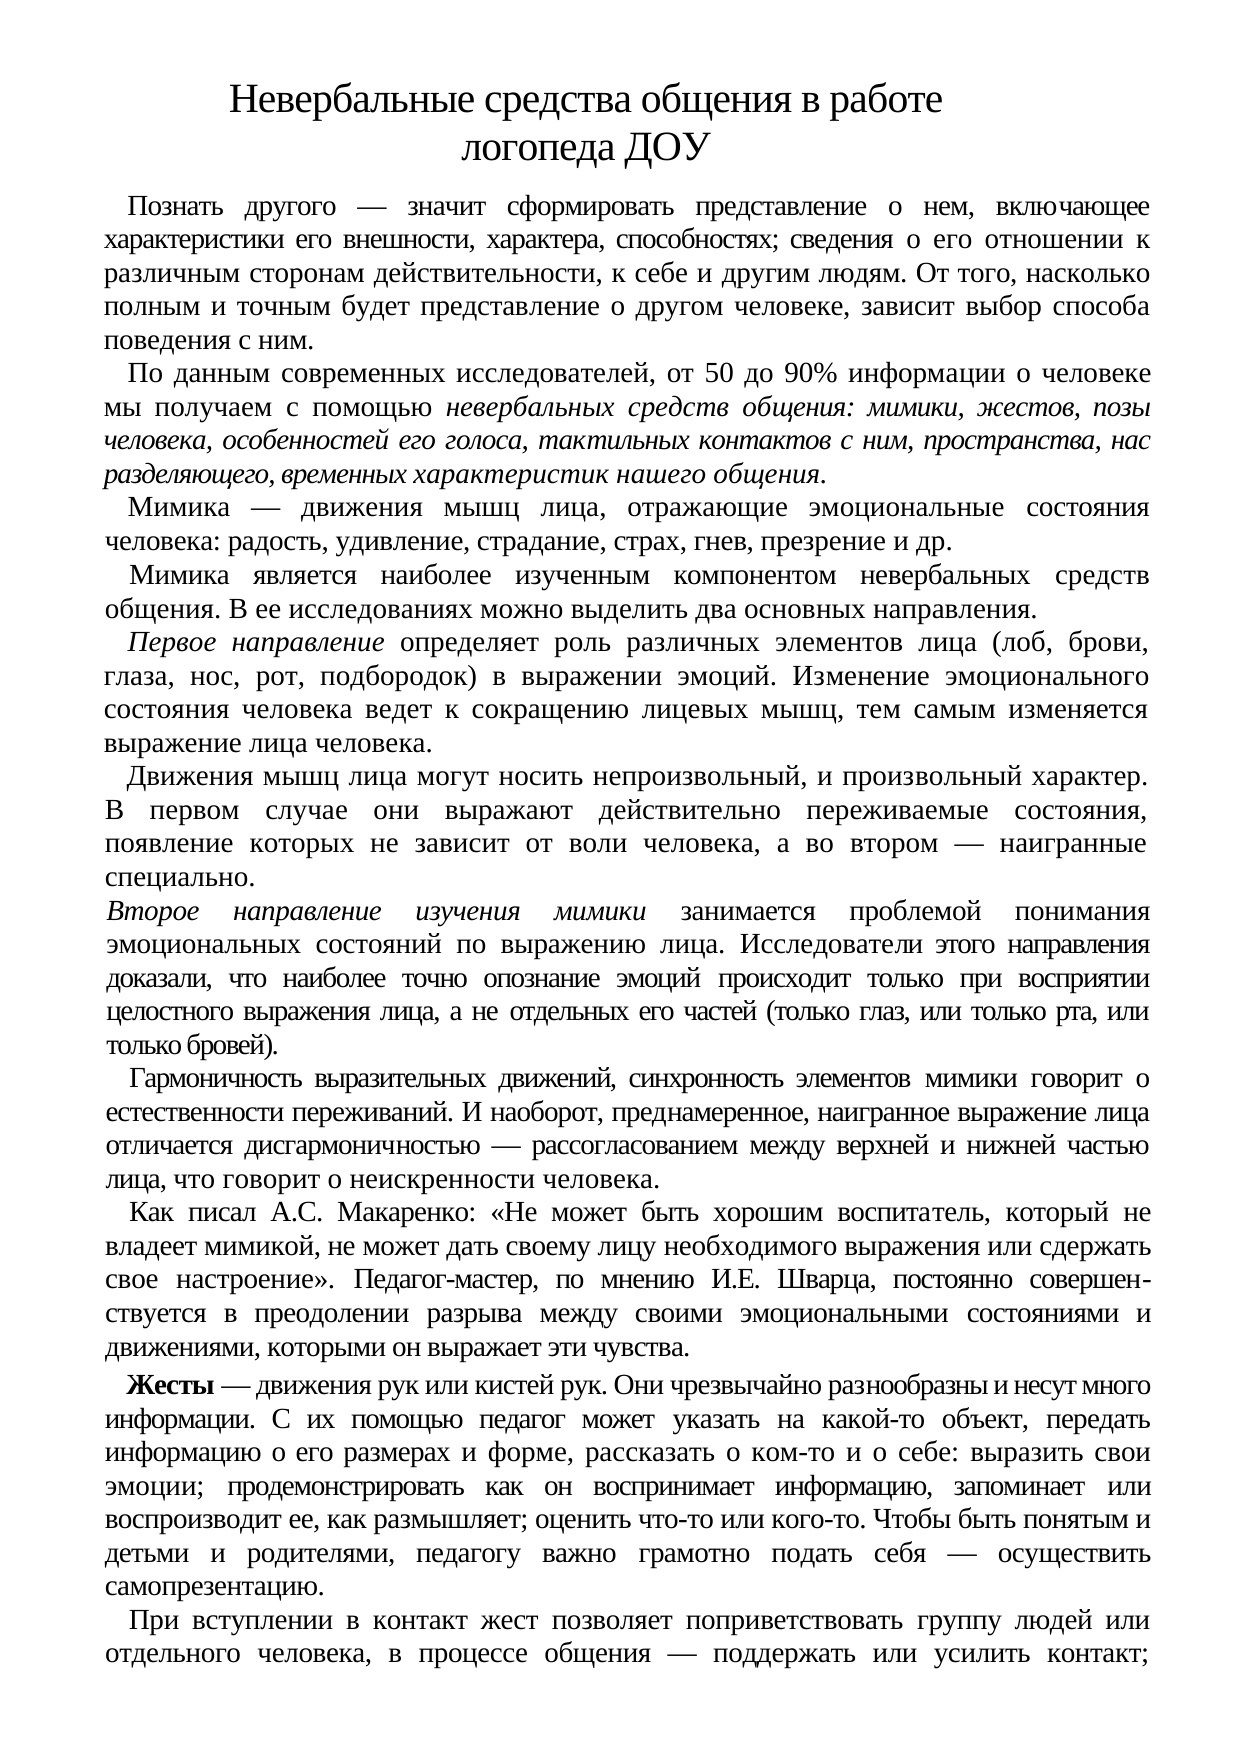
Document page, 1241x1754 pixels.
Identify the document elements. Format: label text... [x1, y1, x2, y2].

text Невербальные средства общения в работе [129, 74, 1043, 122]
text Мимика — движения мышц лица, отражающие эмоциональные состояния человека: радость, удивление, страдание, страх, гнев, презрение и др. [104, 489, 1149, 557]
text Мимика является наиболее изученным компонентом невербальных средств общения. В ее исследованиях можно выделить два основных направления. [104, 557, 1149, 624]
text Жесты — движения рук или кистей рук. Они чрезвычайно разнообразны и несут много информации. С их помощью педагог может указать на какой-то объект, передать информацию о его размерах и форме, рассказать о ком-то и о себе: выразить свои эмоции; продемонстрировать как он воспринимает информацию, запоминает или воспроизводит ее, как размышляет; оценить что-то или кого-то. Чтобы быть понятым и детьми и родителями, педагогу важно грамотно подать себя — осуществить самопрезентацию. [104, 1367, 1151, 1602]
text Гармоничность выразительных движений, синхронность элементов мимики говорит о естественности переживаний. И наоборот, преднамеренное, наигранное выражение лица отличается дисгармоничностью — рассогласованием между верхней и нижней частью лица, что говорит о неискренности человека. [105, 1060, 1150, 1194]
text логопеда ДОУ [129, 122, 1043, 170]
text Движения мышц лица могут носить непроизвольный, и произвольный характер. В первом случае они выражают действительно переживаемые состояния, появление которых не зависит от воли человека, а во втором — наигранные специально. [104, 758, 1148, 893]
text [105, 1602, 1150, 1669]
text По данным современных исследователей, от 50 до 90% информации о человеке мы получаем c помощью невербальных средств общения: мимики, жестов, позы человека, особенностей его голоса, тактильных контактов с ним, пространства, нас разделяющего, временных характеристик нашего общения. [103, 355, 1151, 489]
text Познать другого — значит сформировать представление о нем, включающее характеристики его внешности, характера, способностях; сведения о его отношении к различным сторонам действительности, к себе и другим людям. От того, насколько полным и точным будет представление о другом человеке, зависит выбор способа поведения с ним. [103, 188, 1150, 355]
text Первое направление определяет роль различных элементов лица (лоб, брови, глаза, нос, рот, подбородок) в выражении эмоций. Изменение эмоционального состояния человека ведет к сокращению лицевых мышц, тем самым изменяется выражение лица человека. [103, 624, 1149, 758]
text Второе направление изучения мимики занимается проблемой понимания эмоциональных состояний по выражению лица. Исследователи этого направления доказали, что наиболее точно опознание эмоций происходит только при восприятии целостного выражения лица, а не отдельных его частей (только глаз, или только рта, или только бровей). [106, 893, 1150, 1060]
text Как писал А.С. Макаренко: «Не может быть хорошим воспитатель, который не владеет мимикой, не может дать своему лицу необходимого выражения или сдержать свое настроение». Педагог-мастер, по мнению И.Е. Шварца, постоянно совершенствуется в преодолении разрыва между своими эмоциональными состояниями и движениями, которыми он выражает эти чувства. [105, 1194, 1151, 1362]
